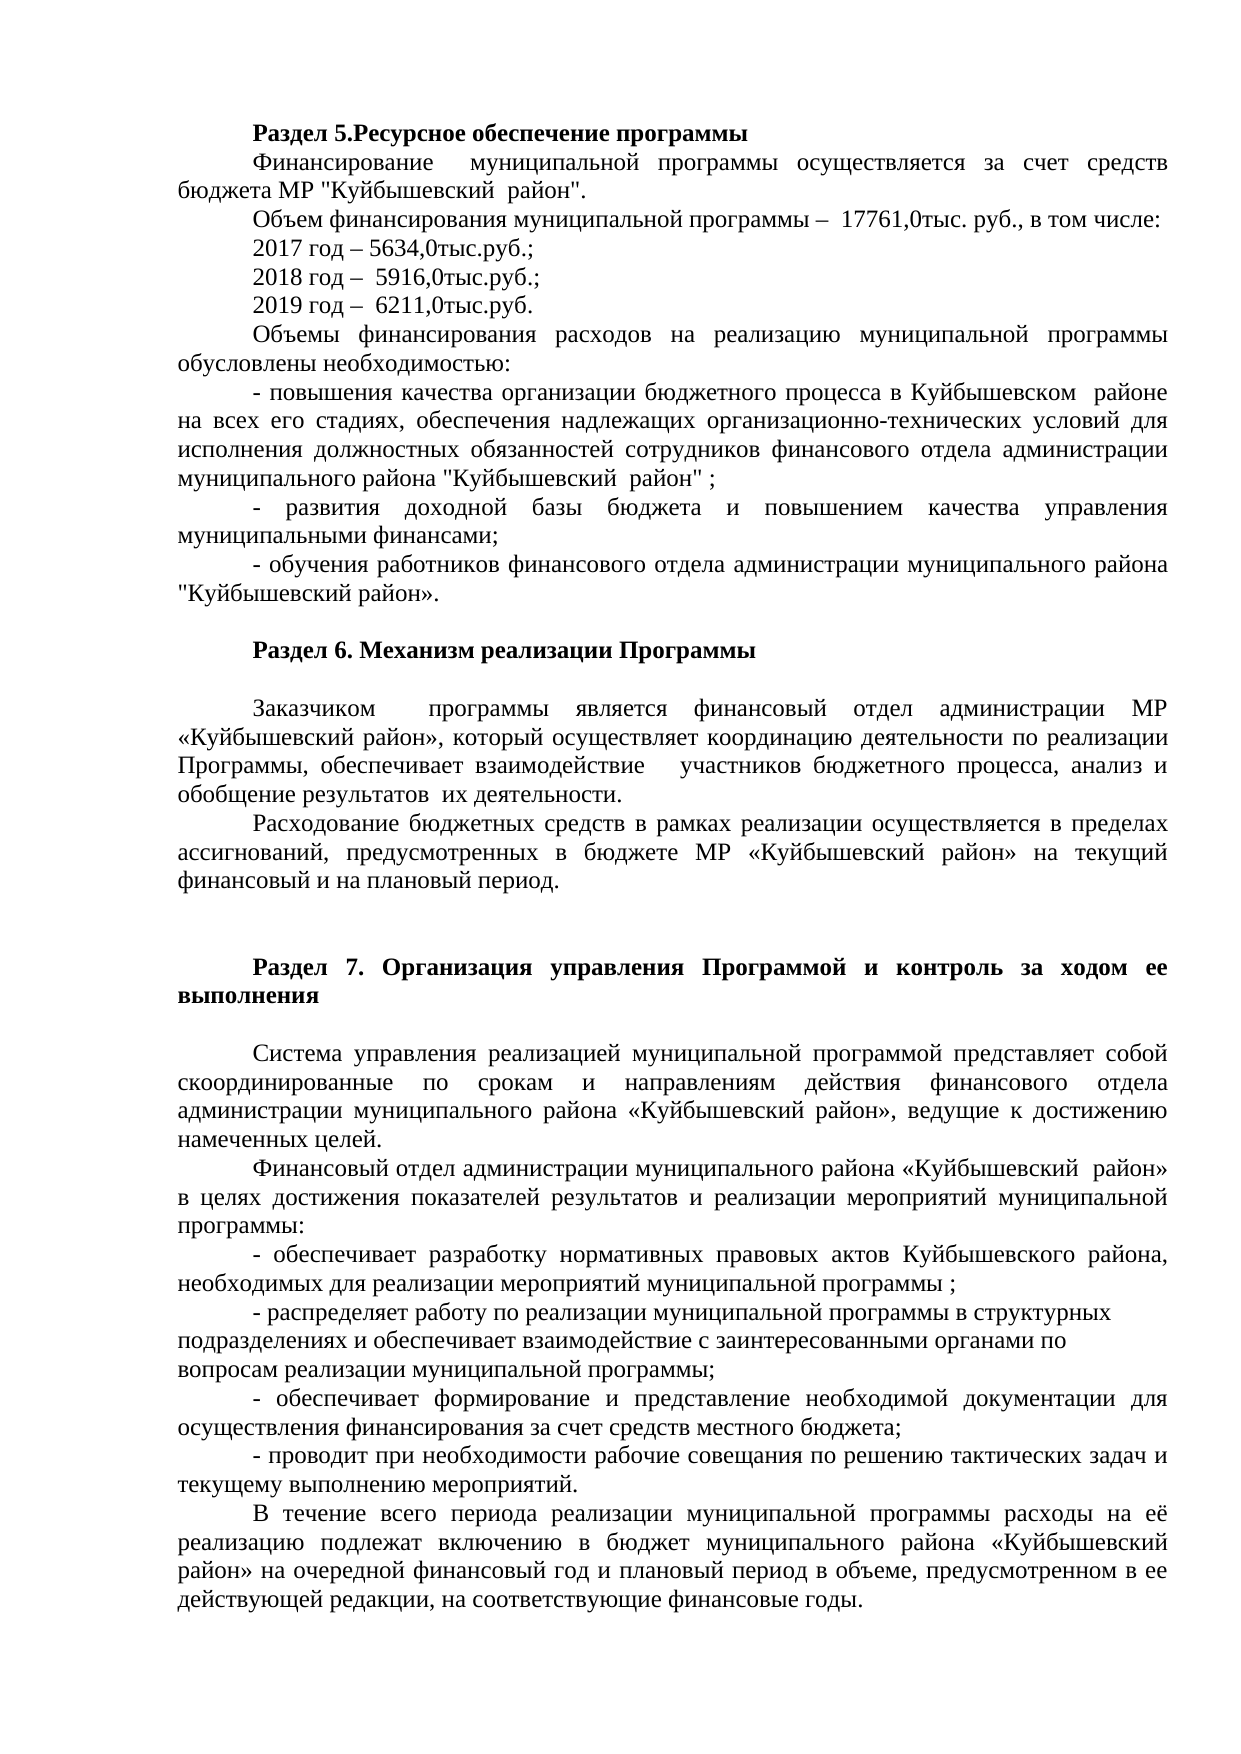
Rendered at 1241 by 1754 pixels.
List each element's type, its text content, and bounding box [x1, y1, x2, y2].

text Раздел 7. Организация управления Программой и контроль за ходом ее выполнения [177, 952, 1169, 1009]
text Расходование бюджетных средств в рамках реализации осуществляется в пределах ассигнований, предусмотренных в бюджете МР «Куйбышевский район» на текущий финансовый и на плановый период. [177, 808, 1169, 894]
text Объемы финансирования расходов на реализацию муниципальной программы обусловлены необходимостью: [177, 319, 1169, 377]
text Финансовый отдел администрации муниципального района «Куйбышевский район» в целях достижения показателей результатов и реализации мероприятий муниципальной программы: [177, 1153, 1169, 1239]
text - развития доходной базы бюджета и повышением качества управления муниципальными финансами; [177, 492, 1169, 549]
text - обеспечивает разработку нормативных правовых актов Куйбышевского района, необходимых для реализации мероприятий муниципальной программы ; [177, 1239, 1169, 1297]
text Финансирование муниципальной программы осуществляется за счет средств бюджета МР "Куйбышевский район". [177, 147, 1169, 204]
text - проводит при необходимости рабочие совещания по решению тактических задач и текущему выполнению мероприятий. [177, 1441, 1169, 1498]
text Система управления реализацией муниципальной программой представляет собой скоординированные по срокам и направлениям действия финансового отдела администрации муниципального района «Куйбышевский район», ведущие к достижению намеченных целей. [177, 1038, 1169, 1153]
text - обучения работников финансового отдела администрации муниципального района "Куйбышевский район». [177, 549, 1169, 607]
text Заказчиком программы является финансовый отдел администрации МР «Куйбышевский район», который осуществляет координацию деятельности по реализации Программы, обеспечивает взаимодействие участников бюджетного процесса, анализ и обобщение результатов их деятельности. [177, 693, 1169, 808]
text - повышения качества организации бюджетного процесса в Куйбышевском районе на всех его стадиях, обеспечения надлежащих организационно-технических условий для исполнения должностных обязанностей сотрудников финансового отдела администрации муниципального района "Куйбышевский район" ; [177, 377, 1169, 492]
text 2019 год – 6211,0тыс.руб. [177, 291, 1169, 319]
text 2018 год – 5916,0тыс.руб.; [177, 262, 1169, 291]
text - обеспечивает формирование и представление необходимой документации для осуществления финансирования за счет средств местного бюджета; [177, 1383, 1169, 1441]
text Раздел 5.Ресурсное обеспечение программы [177, 118, 1169, 147]
text - распределяет работу по реализации муниципальной программы в структурных подразделениях и обеспечивает взаимодействие с заинтересованными органами по вопросам реализации муниципальной программы; [177, 1297, 1169, 1383]
text 2017 год – 5634,0тыс.руб.; [177, 233, 1169, 262]
text Раздел 6. Механизм реализации Программы [177, 636, 1169, 664]
text В течение всего периода реализации муниципальной программы расходы на её реализацию подлежат включению в бюджет муниципального района «Куйбышевский район» на очередной финансовый год и плановый период в объеме, предусмотренном в ее действующей редакции, на соответствующие финансовые годы. [177, 1498, 1169, 1613]
text Объем финансирования муниципальной программы – 17761,0тыс. руб., в том числе: [177, 204, 1169, 233]
